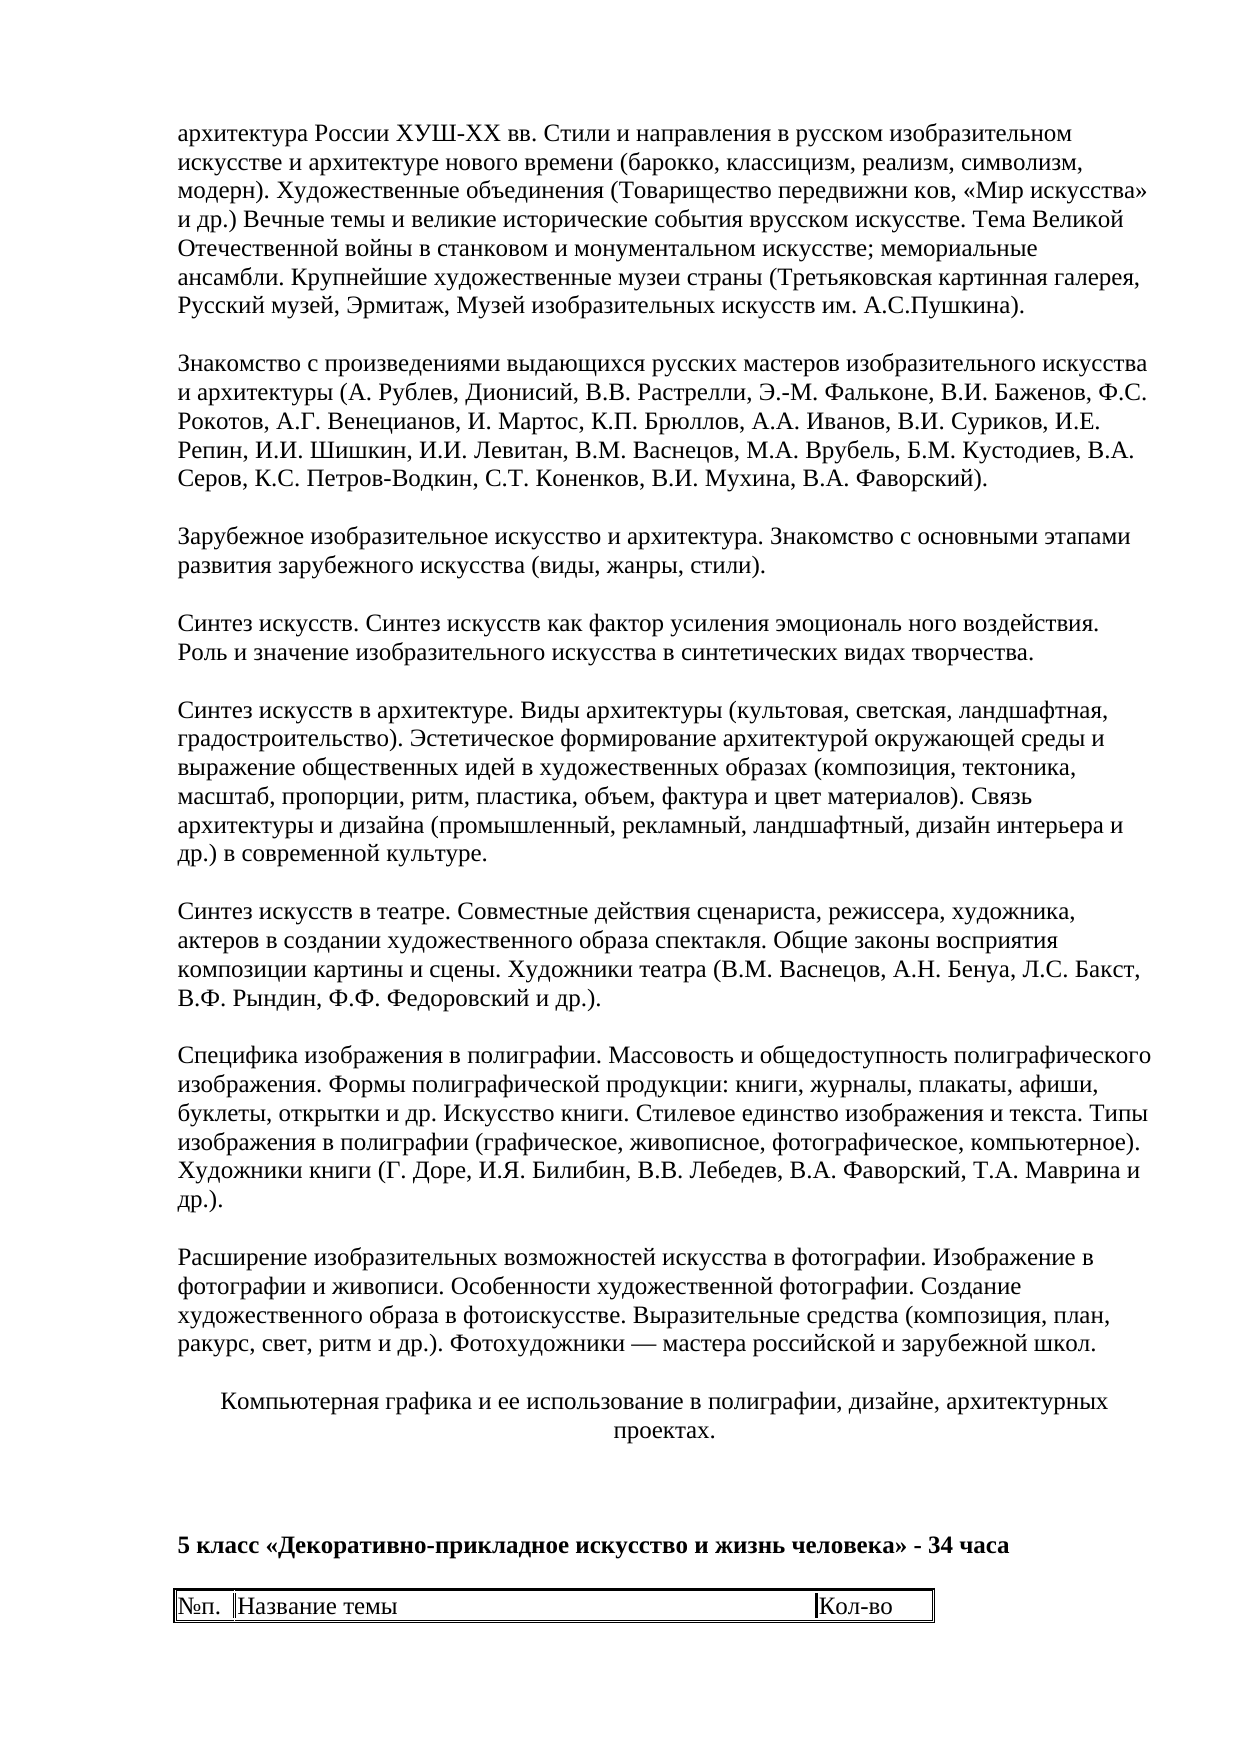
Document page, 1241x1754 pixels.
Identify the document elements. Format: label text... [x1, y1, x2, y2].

text Специфика изображения в полиграфии. Массовость и общедоступность полиграфического изображения. Формы полиграфической продукции: книги, журналы, плакаты, афиши, буклеты, открытки и др. Искусство книги. Стилевое единство изображения и текста. Типы изображения в полиграфии (графическое, живописное, фотографическое, компьютерное). Художники книги (Г. Доре, И.Я. Билибин, В.В. Лебедев, В.А. Фаворский, Т.А. Маврина и др.). [177, 1041, 1152, 1213]
text Компьютерная графика и ее использование в полиграфии, дизайне, архитектурных проектах. [177, 1386, 1152, 1501]
text Зарубежное изобразительное искусство и архитектура. Знакомство с основными этапами развития зарубежного искусства (виды, жанры, стили). [177, 521, 1152, 579]
table_header Кол-во часов [816, 1591, 932, 1620]
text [177, 118, 1152, 319]
text 5 класс «Декоративно-прикладное искусство и жизнь человека» - 34 часа [177, 1530, 1152, 1559]
text Знакомство с произведениями выдающихся русских мастеров изобразительного искусства и архитектуры (А. Рублев, Дионисий, В.В. Растрелли, Э.-М. Фальконе, В.И. Баженов, Ф.С. Рокотов, А.Г. Венецианов, И. Мартос, К.П. Брюллов, А.А. Иванов, В.И. Суриков, И.Е. Репин, И.И. Шишкин, И.И. Левитан, В.М. Васнецов, М.А. Врубель, Б.М. Кустодиев, В.А. Серов, К.С. Петров-Водкин, С.Т. Коненков, В.И. Мухина, В.А. Фаворский). [177, 348, 1152, 492]
text Синтез искусств в театре. Совместные действия сценариста, режиссера, художника, актеров в создании художественного образа спектакля. Общие законы восприятия композиции картины и сцены. Художники театра (В.М. Васнецов, А.Н. Бенуа, Л.С. Бакст, В.Ф. Рындин, Ф.Ф. Федоровский и др.). [177, 896, 1152, 1011]
table_header №п.п [177, 1591, 235, 1620]
text Расширение изобразительных возможностей искусства в фотографии. Изображение в фотографии и живописи. Особенности художественной фотографии. Создание художественного образа в фотоискусстве. Выразительные средства (композиция, план, ракурс, свет, ритм и др.). Фотохудожники — мастера российской и зарубежной школ. [177, 1242, 1152, 1357]
table_header Название темы [235, 1591, 816, 1620]
text Синтез искусств. Синтез искусств как фактор усиления эмоциональ ного воздействия. Роль и значение изобразительного искусства в синтетических видах творчества. [177, 608, 1152, 666]
text Синтез искусств в архитектуре. Виды архитектуры (культовая, светская, ландшафтная, градостроительство). Эстетическое формирование архитектурой окружающей среды и выражение общественных идей в художественных образах (композиция, тектоника, масштаб, пропорции, ритм, пластика, объем, фактура и цвет материалов). Связь архитектуры и дизайна (промышленный, рекламный, ландшафтный, дизайн интерьера и др.) в современной культуре. [177, 695, 1152, 867]
